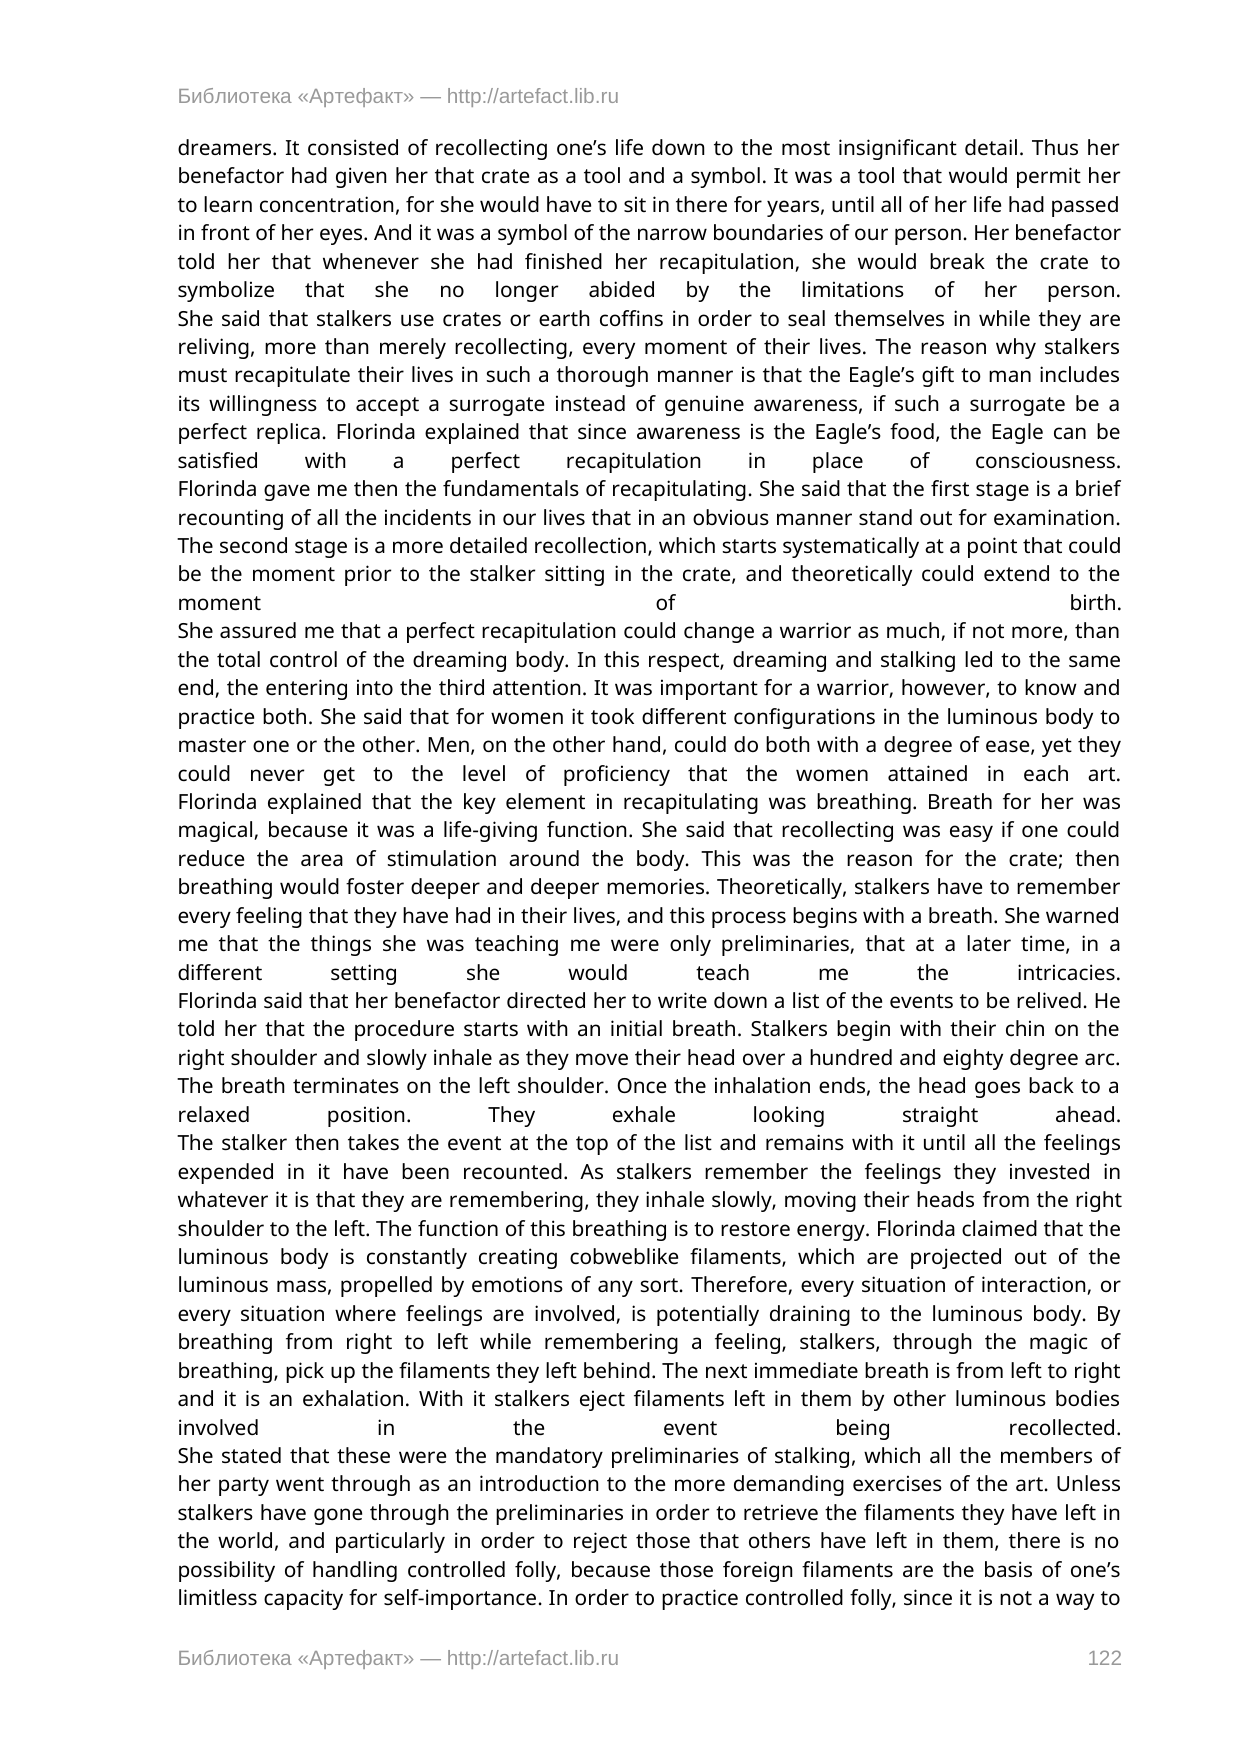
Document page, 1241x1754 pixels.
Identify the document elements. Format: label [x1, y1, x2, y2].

text [177, 133, 1122, 1612]
